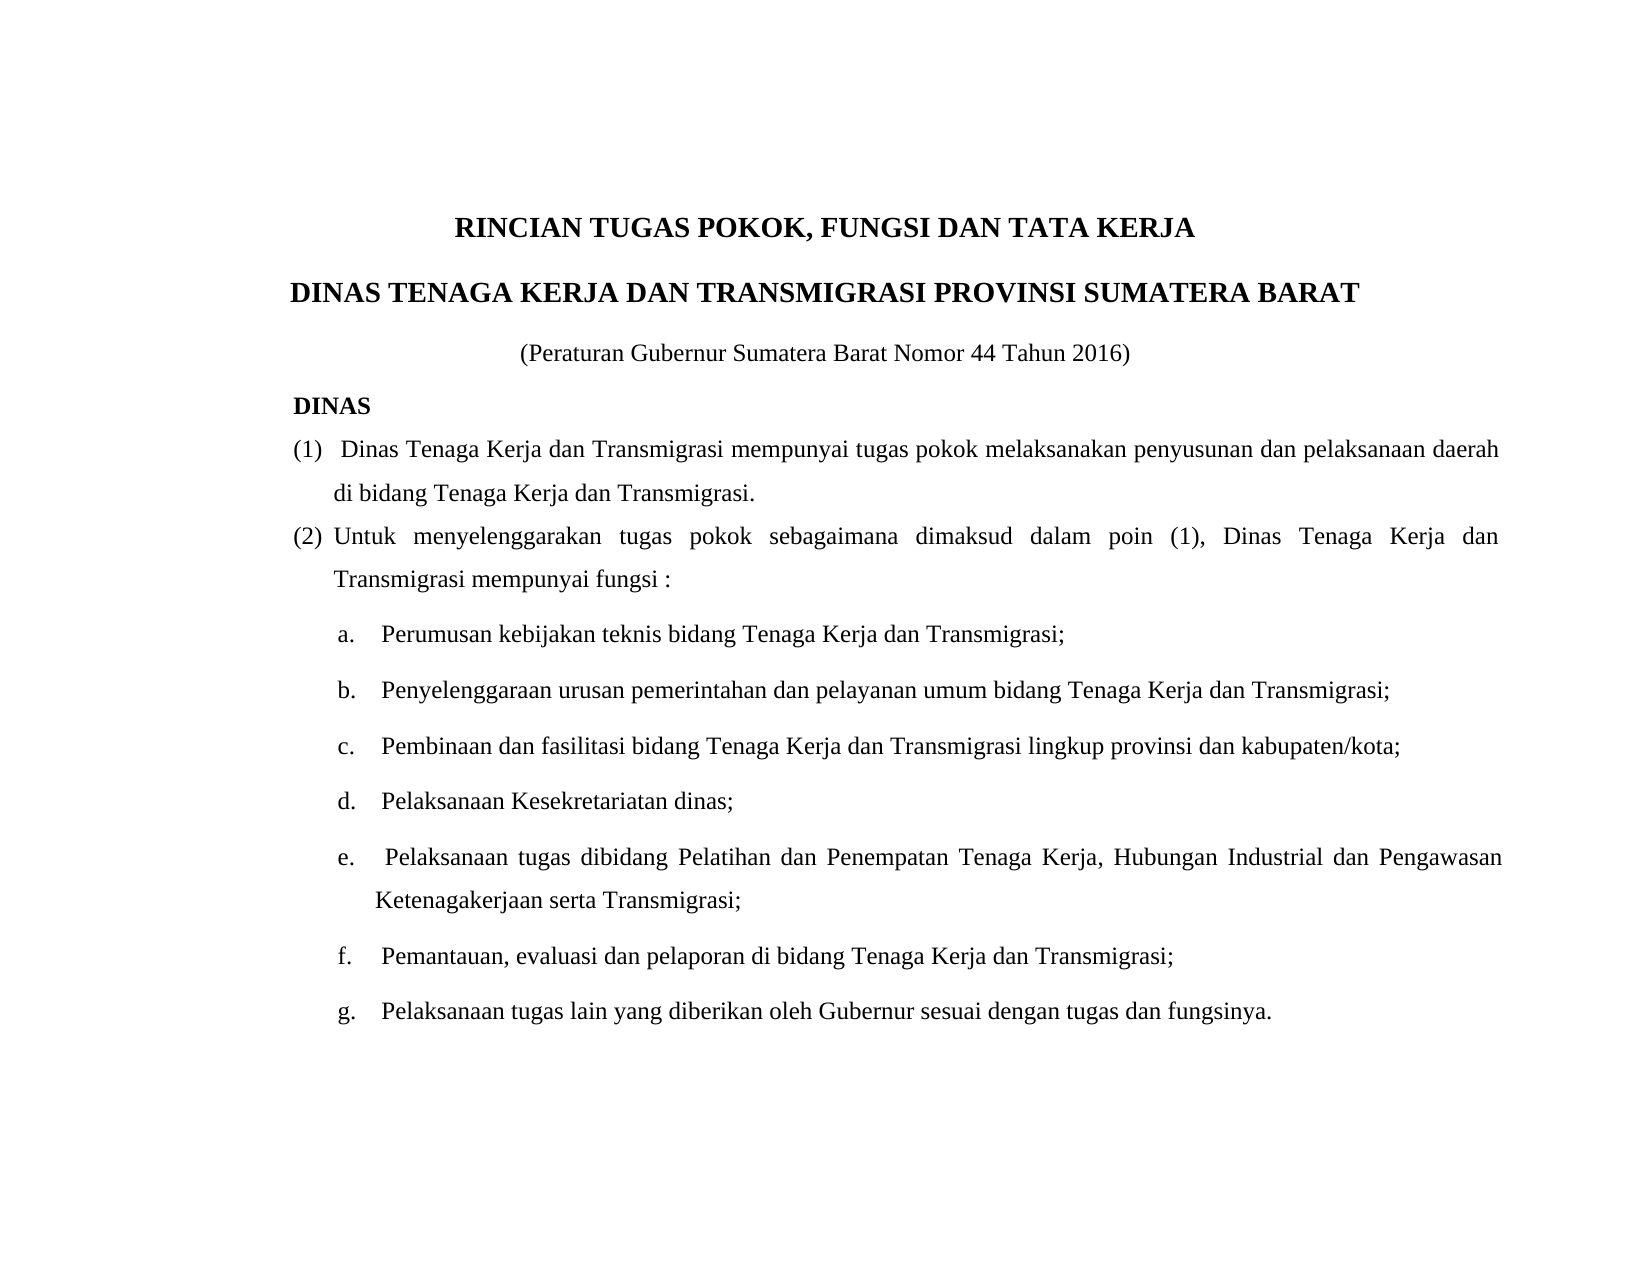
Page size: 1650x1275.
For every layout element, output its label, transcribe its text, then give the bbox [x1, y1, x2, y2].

list Penyelenggaraan urusan pemerintahan dan pelayanan umum bidang Tenaga Kerja dan Transmigrasi; [337, 675, 1502, 704]
list DINAS [293, 391, 1500, 420]
text RINCIAN TUGAS POKOK, FUNGSI DAN TATA KERJA [150, 208, 1500, 244]
list Dinas Tenaga Kerja dan Transmigrasi mempunyai tugas pokok melaksanakan penyusunan dan pelaksanaan daerah di bidang Tenaga Kerja dan Transmigrasi. [293, 434, 1500, 506]
list Pembinaan dan fasilitasi bidang Tenaga Kerja dan Transmigrasi lingkup provinsi dan kabupaten/kota; [337, 731, 1502, 759]
list Pelaksanaan tugas dibidang Pelatihan dan Penempatan Tenaga Kerja, Hubungan Industrial dan Pengawasan Ketenagakerjaan serta Transmigrasi; [337, 842, 1502, 914]
text DINAS TENAGA KERJA DAN TRANSMIGRASI PROVINSI SUMATERA BARAT [150, 273, 1500, 308]
list Perumusan kebijakan teknis bidang Tenaga Kerja dan Transmigrasi; [337, 619, 1502, 648]
list Untuk menyelenggarakan tugas pokok sebagaimana dimaksud dalam poin (1), Dinas Tenaga Kerja dan Transmigrasi mempunyai fungsi : [293, 521, 1500, 593]
list Pelaksanaan tugas lain yang diberikan oleh Gubernur sesuai dengan tugas dan fungsinya. [337, 996, 1502, 1025]
text (Peraturan Gubernur Sumatera Barat Nomor 44 Tahun 2016) [150, 338, 1500, 366]
list Pemantauan, evaluasi dan pelaporan di bidang Tenaga Kerja dan Transmigrasi; [337, 941, 1502, 969]
list Pelaksanaan Kesekretariatan dinas; [337, 786, 1502, 815]
